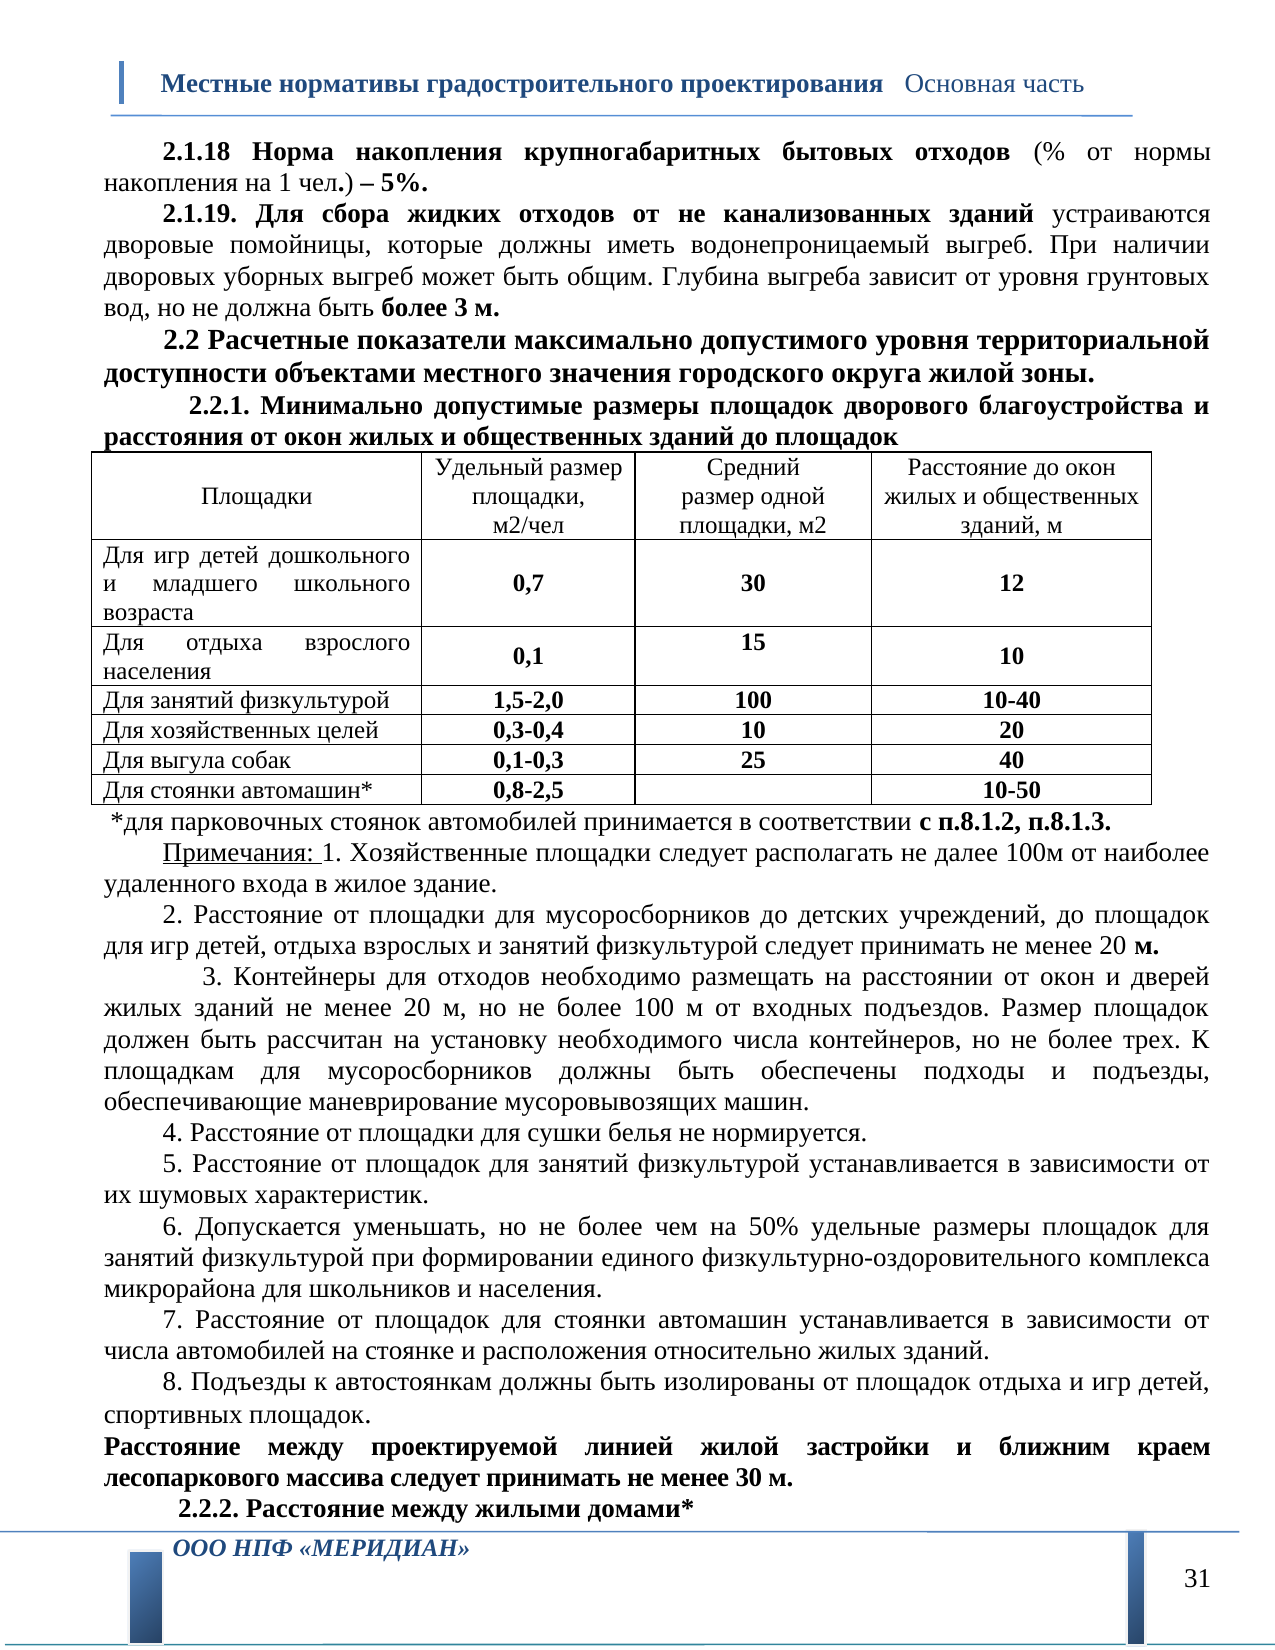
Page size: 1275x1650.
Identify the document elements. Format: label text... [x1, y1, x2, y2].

text 2.2.1. Минимально допустимые размеры площадок дворового благоустройства и расстояния от окон жилых и общественных зданий до площадок [103, 389, 1211, 451]
text 2.2.2. Расстояние между жилыми домами* [103, 1492, 1211, 1523]
table_cell 10-50 [872, 775, 1151, 804]
text 2.1.18 Норма накопления крупногабаритных бытовых отходов (% от нормы накопления на 1 чел.) – 5%. [103, 135, 1211, 197]
table_cell 100 [636, 686, 871, 714]
text Примечания: 1. Хозяйственные площадки следует располагать не далее 100м от наиболее удаленного входа в жилое здание. [103, 836, 1211, 898]
table_header Средний размер одной площадки, м2 [636, 453, 871, 539]
text 2.2 Расчетные показатели максимально допустимого уровня территориальной доступности объектами местного значения городского округа жилой зоны. [103, 322, 1211, 389]
table_cell 1,5-2,0 [422, 686, 634, 714]
table_cell 15 [636, 627, 871, 684]
table_cell [636, 775, 871, 804]
table_cell Для отдыха взрослого населения [92, 627, 421, 684]
table_cell Для стоянки автомашин* [92, 775, 421, 804]
table_header Удельный размер площадки, м2/чел [422, 453, 634, 539]
table_header Площадки [92, 453, 421, 539]
text 6. Допускается уменьшать, но не более чем на 50% удельные размеры площадок для занятий физкультурой при формировании единого физкультурно-оздоровительного комплекса микрорайона для школьников и населения. [103, 1209, 1211, 1303]
table_cell 0,8-2,5 [422, 775, 634, 804]
table_cell 40 [872, 745, 1151, 774]
text Расстояние между проектируемой линией жилой застройки и ближним краем лесопаркового массива следует принимать не менее . [103, 1430, 1211, 1492]
text *для парковочных стоянок автомобилей принимается в соответствии с п.8.1.2, п.8.1.3. [103, 805, 1211, 836]
table_cell 0,3-0,4 [422, 715, 634, 744]
table_cell 12 [872, 540, 1151, 626]
table_cell Для выгула собак [92, 745, 421, 774]
text 5. Расстояние от площадок для занятий физкультурой устанавливается в зависимости от их шумовых характеристик. [103, 1147, 1211, 1209]
table_cell Для игр детей дошкольного и младшего школьного возраста [92, 540, 421, 626]
text 7. Расстояние от площадок для стоянки автомашин устанавливается в зависимости от числа автомобилей на стоянке и расположения относительно жилых зданий. [103, 1303, 1211, 1365]
table_cell 20 [872, 715, 1151, 744]
table_cell 10-40 [872, 686, 1151, 714]
table_cell 0,1 [422, 627, 634, 684]
table_cell 0,1-0,3 [422, 745, 634, 774]
table_header Расстояние до окон жилых и общественных зданий, м [872, 453, 1151, 539]
text 2. Расстояние от площадки для мусоросборников до детских учреждений, до площадок для игр детей, отдыха взрослых и занятий физкультурой следует принимать не менее 20 м. [103, 898, 1211, 960]
table_cell Для занятий физкультурой [92, 686, 421, 714]
text 8. Подъезды к автостоянкам должны быть изолированы от площадок отдыха и игр детей, спортивных площадок. [103, 1365, 1211, 1430]
table_cell 30 [636, 540, 871, 626]
text 3. Контейнеры для отходов необходимо размещать на расстоянии от окон и дверей жилых зданий не менее 20 м, но не более 100 м от входных подъездов. Размер площадок должен быть рассчитан на установку необходимого числа контейнеров, но не более трех. К площадкам для мусоросборников должны быть обеспечены подходы и подъезды, обеспечивающие маневрирование мусоровывозящих машин. [103, 960, 1211, 1116]
table_cell 0,7 [422, 540, 634, 626]
table_cell 25 [636, 745, 871, 774]
table_cell 10 [872, 627, 1151, 684]
table_cell Для хозяйственных целей [92, 715, 421, 744]
text 2.1.19. Для сбора жидких отходов от не канализованных зданий устраиваются дворовые помойницы, которые должны иметь водонепроницаемый выгреб. При наличии дворовых уборных выгреб может быть общим. Глубина выгреба зависит от уровня грунтовых вод, но не должна быть более . [103, 197, 1211, 322]
table_cell 10 [636, 715, 871, 744]
text 4. Расстояние от площадки для сушки белья не нормируется. [103, 1116, 1211, 1147]
